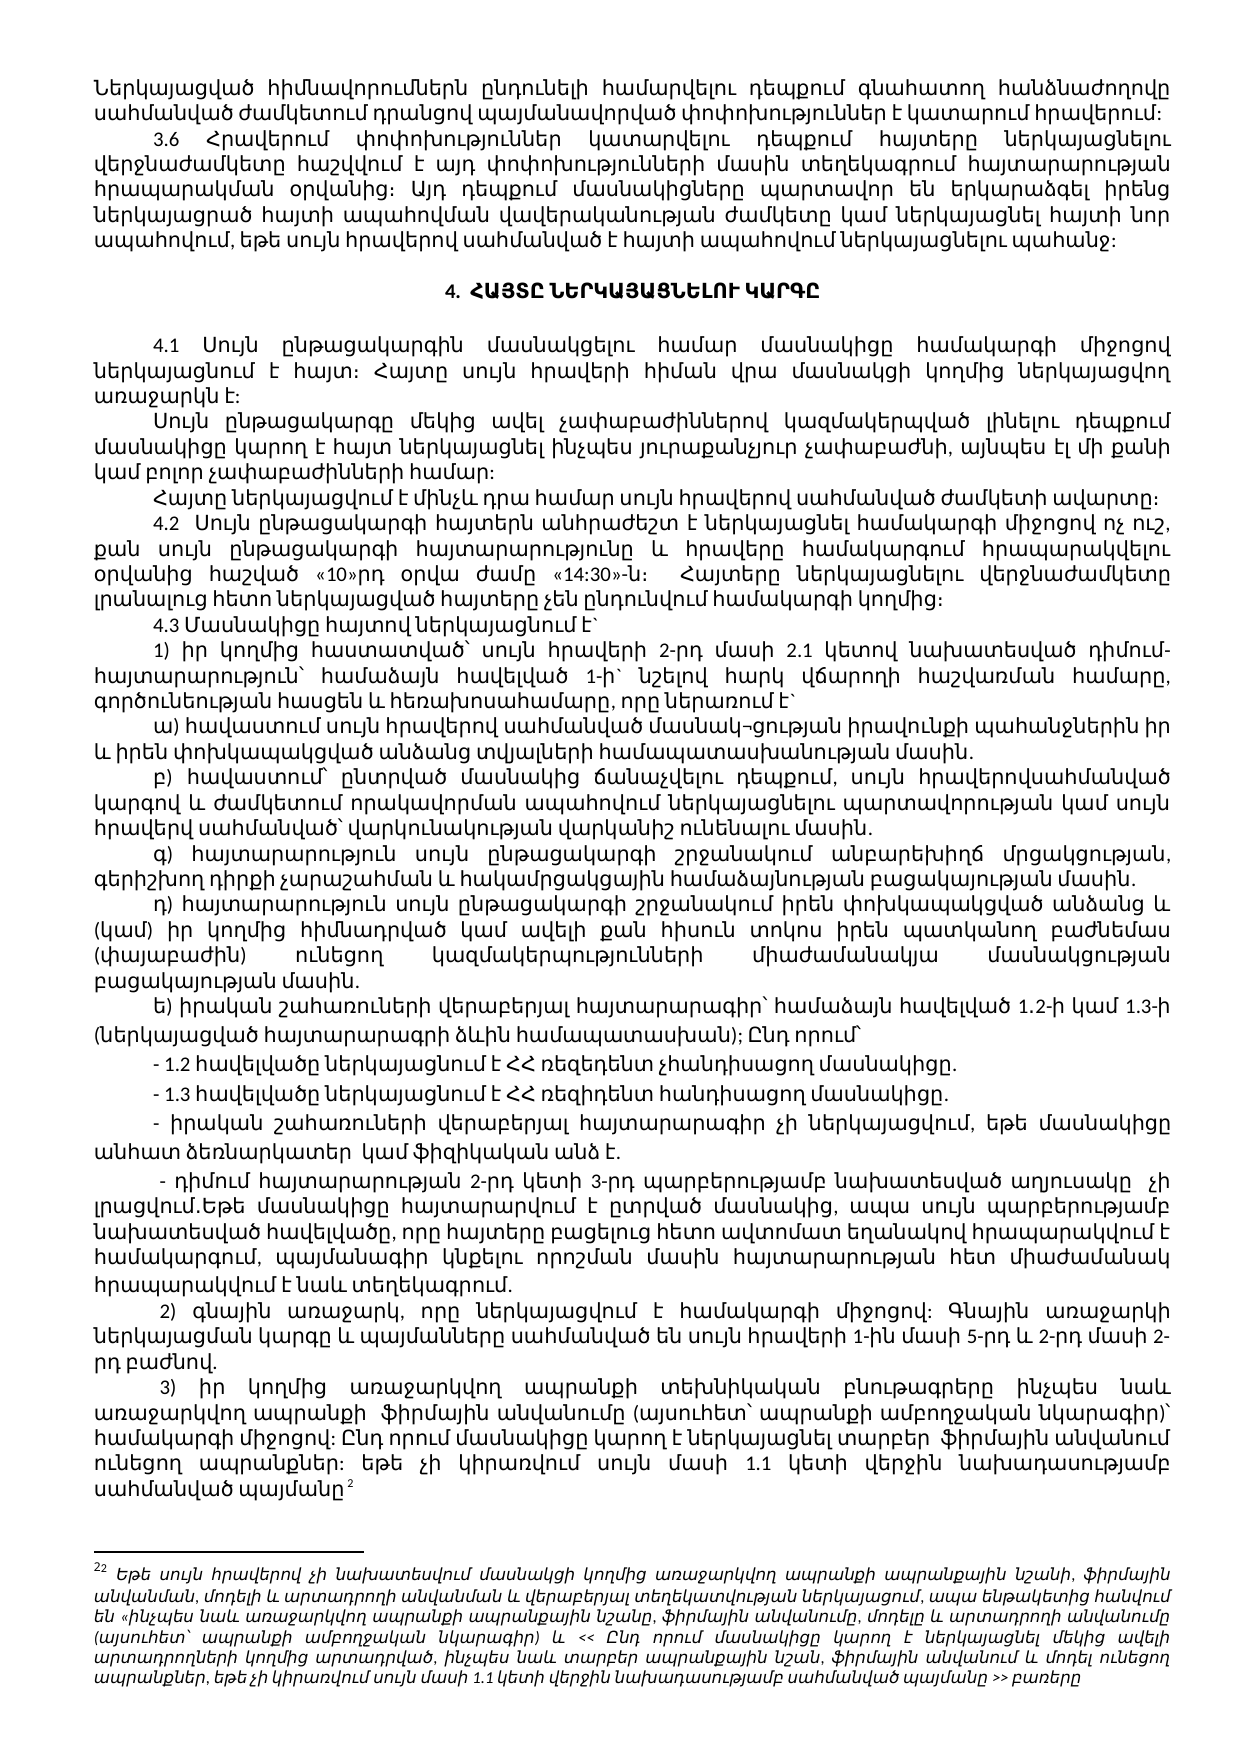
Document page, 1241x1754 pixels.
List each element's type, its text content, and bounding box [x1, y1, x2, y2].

text 3) իր կողմից առաջարկվող ապրանքի տեխնիկական բնութագրերը ինչպես նաև առաջարկվող ապրանքի ֆիրմային անվանումը (այսուհետ՝ ապրանքի ամբողջական նկարագիր)՝ համակարգի միջոցով: Ընդ որում մասնակիցը կարող է ներկայացնել տարբեր ֆիրմային անվանում ունեցող ապրանքներ: եթե չի կիրառվում սույն մասի 1.1 կետի վերջին նախադասությամբ սահմանված պայմանը 2 [94, 1374, 1171, 1501]
text 4.1 Սույն ընթացակարգին մասնակցելու համար մասնակիցը համակարգի միջոցով ներկայացնում է հայտ։ Հայտը սույն հրավերի հիման վրա մասնակցի կողմից ներկայացվող առաջարկն է: [94, 332, 1171, 409]
text Սույն ընթացակարգը մեկից ավել չափաբաժիններով կազմակերպված լինելու դեպքում մասնակիցը կարող է հայտ ներկայացնել ինչպես յուրաքանչյուր չափաբաժնի, այնպես էլ մի քանի կամ բոլոր չափաբաժինների համար: [94, 409, 1171, 485]
text 4. ՀԱՅՏԸ ՆԵՐԿԱՅԱՑՆԵԼՈՒ ԿԱՐԳԸ [94, 278, 1171, 304]
text 2) գնային առաջարկ, որը ներկայացվում է համակարգի միջոցով: Գնային առաջարկի ներկայացման կարգը և պայմանները սահմանված են սույն հրավերի 1-ին մասի 5-րդ և 2-րդ մասի 2-րդ բաժնով. [94, 1298, 1171, 1374]
text 4.3 Մասնակիցը հայտով ներկայացնում է` [94, 612, 1171, 637]
text Հայտը ներկայացվում է մինչև դրա համար սույն հրավերով սահմանված ժամկետի ավարտը։ [94, 485, 1171, 510]
text 4.2 Սույն ընթացակարգի հայտերն անհրաժեշտ է ներկայացնել համակարգի միջոցով ոչ ուշ, քան սույն ընթացակարգի հայտարարությունը և հրավերը համակարգում հրապարակվելու օրվանից հաշված «10»րդ օրվա ժամը «14:30»-ն։ Հայտերը ներկայացնելու վերջնաժամկետը լրանալուց հետո ներկայացված հայտերը չեն ընդունվում համակարգի կողմից։ [94, 510, 1171, 612]
text - իրական շահառուների վերաբերյալ հայտարարագիր չի ներկայացվում, եթե մասնակիցը անհատ ձեռնարկատեր կամ ֆիզիկական անձ է. [94, 1110, 1171, 1164]
text դ) հայտարարություն սույն ընթացակարգի շրջանակում իրեն փոխկապակցված անձանց և (կամ) իր կողմից հիմնադրված կամ ավելի քան հիսուն տոկոս իրեն պատկանող բաժնեմաս (փայաբաժին) ունեցող կազմակերպությունների միաժամանակյա մասնակցության բացակայության մասին. [94, 892, 1171, 993]
text ե) իրական շահառուների վերաբերյալ հայտարարագիր՝ համաձայն հավելված 1․2-ի կամ 1.3-ի (ներկայացված հայտարարագրի ձևին համապատասխան); Ընդ որում՝ [94, 993, 1171, 1048]
text 1) իր կողմից հաստատված՝ սույն հրավերի 2-րդ մասի 2.1 կետով նախատեսված դիմում-հայտարարություն՝ համաձայն հավելված 1-ի` նշելով հարկ վճարողի հաշվառման համարը, գործունեության հասցեն և հեռախոսահամարը, որը ներառում է` [94, 637, 1171, 714]
text բ) հավաստում՝ ընտրված մասնակից ճանաչվելու դեպքում, սույն հրավերովսահմանված կարգով և ժամկետում որակավորման ապահովում ներկայացնելու պարտավորության կամ սույն հրավերվ սահմանված՝ վարկունակության վարկանիշ ունենալու մասին. [94, 764, 1171, 841]
text գ) հայտարարություն սույն ընթացակարգի շրջանակում անբարեխիղճ մրցակցության, գերիշխող դիրքի չարաշահման և հակամրցակցային համաձայնության բացակայության մասին. [94, 841, 1171, 892]
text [94, 75, 1171, 126]
text ա) հավաստում սույն հրավերով սահմանված մասնակ¬ցության իրավունքի պահանջներին իր և իրեն փոխկապակցված անձանց տվյալների համապատասխանության մասին. [94, 714, 1171, 764]
text 3.6 Հրավերում փոփոխություններ կատարվելու դեպքում հայտերը ներկայացնելու վերջնաժամկետը հաշվվում է այդ փոփոխությունների մասին տեղեկագրում հայտարարության հրապարակման օրվանից։ Այդ դեպքում մասնակիցները պարտավոր են երկարաձգել իրենց ներկայացրած հայտի ապահովման վավերականության ժամկետը կամ ներկայացնել հայտի նոր ապահովում, եթե սույն հրավերով սահմանված է հայտի ապահովում ներկայացնելու պահանջ: [94, 126, 1171, 253]
text - դիմում հայտարարության 2-րդ կետի 3-րդ պարբերությամբ նախատեսված աղյուսակը չի լրացվում․Եթե մասնակիցը հայտարարվում է ըտրված մասնակից, ապա սույն պարբերությամբ նախատեսված հավելվածը, որը հայտերը բացելուց հետո ավտոմատ եղանակով հրապարակվում է համակարգում, պայմանագիր կնքելու որոշման մասին հայտարարության հետ միաժամանակ հրապարակվում է նաև տեղեկագրում. [94, 1168, 1171, 1298]
text - 1.2 հավելվածը ներկայացնում է ՀՀ ռեզեդենտ չհանդիսացող մասնակիցը. [94, 1052, 1171, 1077]
text - 1.3 հավելվածը ներկայացնում է ՀՀ ռեզիդենտ հանդիսացող մասնակիցը. [94, 1081, 1171, 1106]
